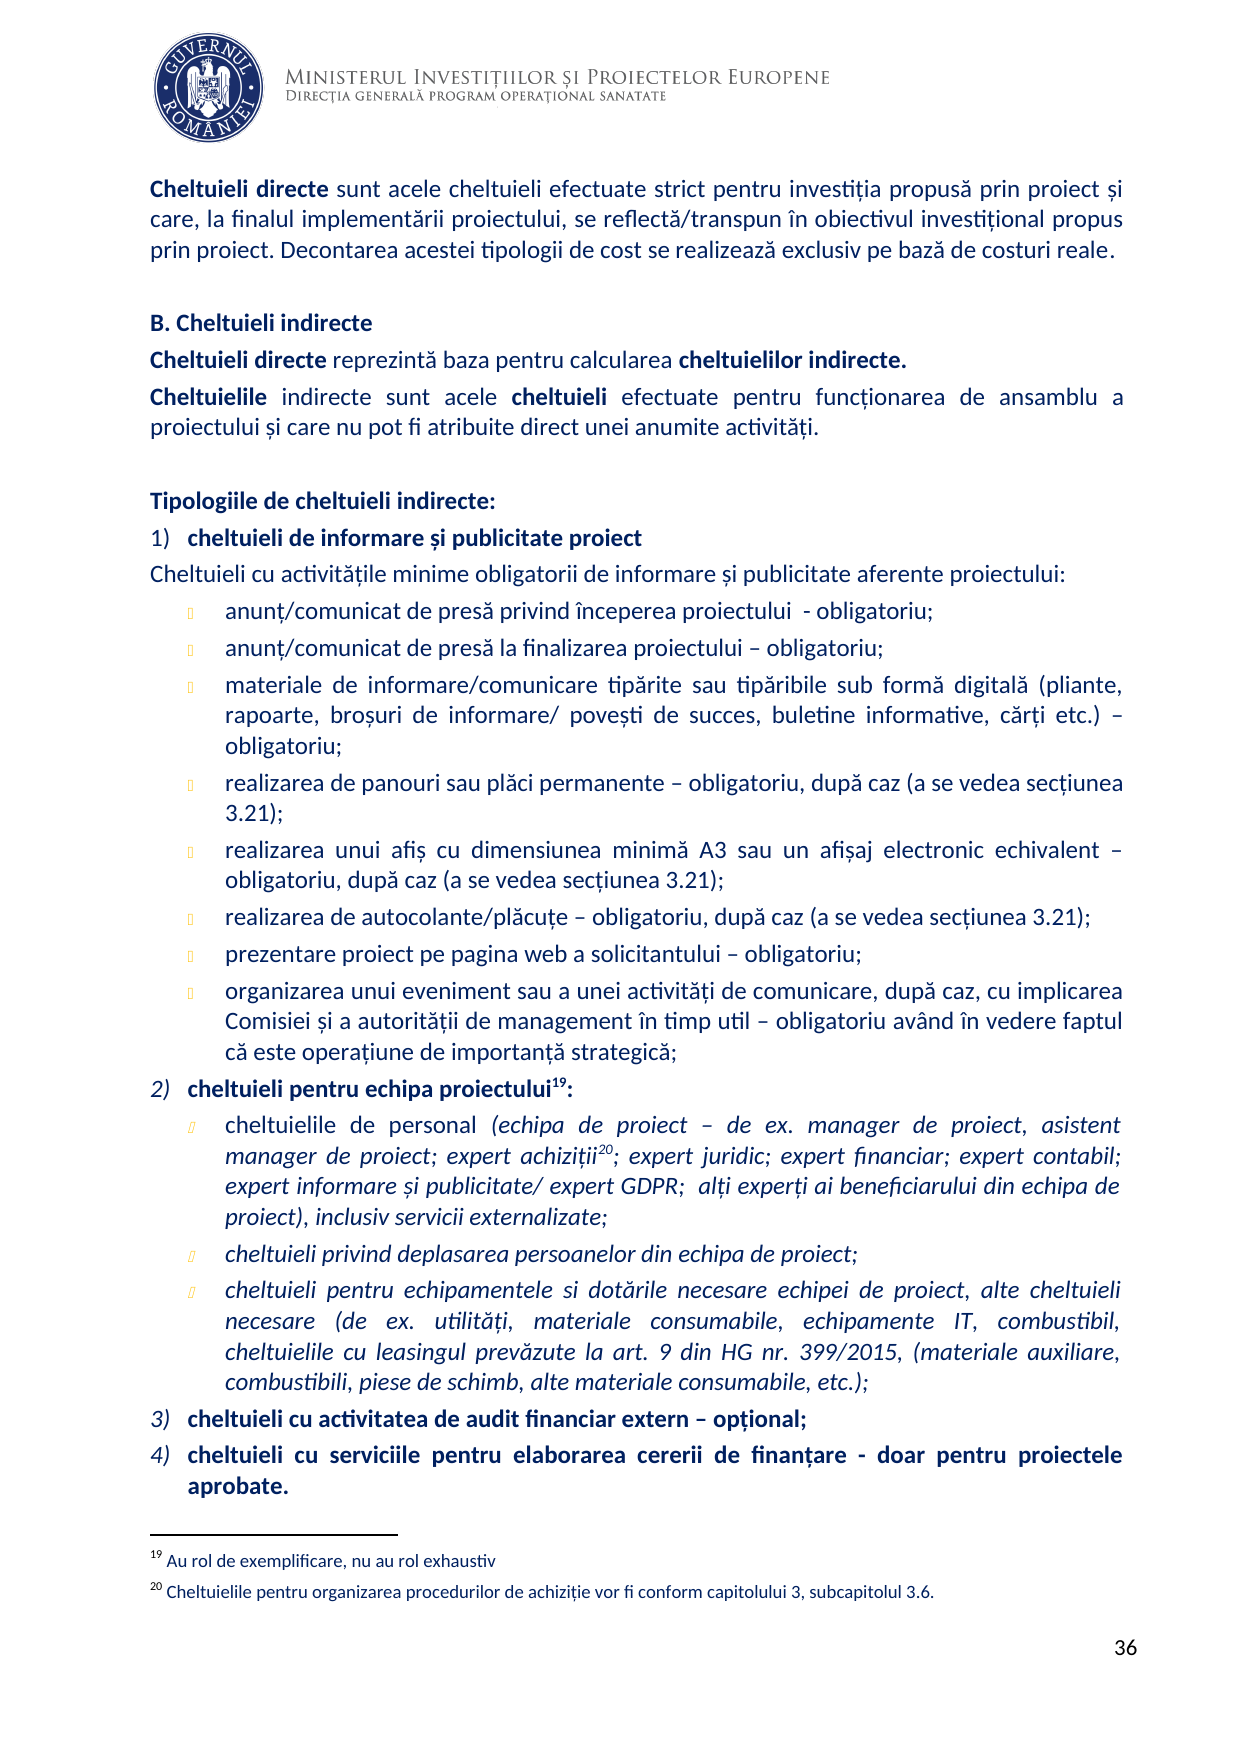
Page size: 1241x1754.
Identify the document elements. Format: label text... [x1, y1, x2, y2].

list cheltuielile de personal (echipa de proiect – de ex. manager de proiect, asistent manager de proiect; expert achiziții; expert juridic; expert financiar; expert contabil; expert informare și publicitate/ expert GDPR; alți experți ai beneficiarului din echipa de proiect), inclusiv servicii externalizate; [187, 1109, 1124, 1232]
list materiale de informare/comunicare tipărite sau tipăribile sub formă digitală (pliante, rapoarte, broșuri de informare/ povești de succes, buletine informative, cărți etc.) – obligatoriu; [187, 669, 1124, 761]
list cheltuieli pentru echipa proiectului: [150, 1073, 1124, 1103]
list realizarea de panouri sau plăci permanente – obligatoriu, după caz (a se vedea secțiunea 3.21); [187, 767, 1124, 828]
text Tipologiile de cheltuieli indirecte: [150, 485, 1124, 516]
text Cheltuieli directe reprezintă baza pentru calcularea cheltuielilor indirecte. [150, 344, 1124, 375]
list organizarea unui eveniment sau a unei activități de comunicare, după caz, cu implicarea Comisiei și a autorității de management în timp util – obligatoriu având în vedere faptul că este operațiune de importanță strategică; [187, 975, 1124, 1066]
list cheltuieli cu serviciile pentru elaborarea cererii de finanțare - doar pentru proiectele aprobate. [150, 1440, 1124, 1501]
list realizarea unui afiș cu dimensiunea minimă A3 sau un afișaj electronic echivalent – obligatoriu, după caz (a se vedea secțiunea 3.21); [187, 834, 1124, 895]
list cheltuieli privind deplasarea persoanelor din echipa de proiect; [187, 1238, 1124, 1268]
list anunț/comunicat de presă la finalizarea proiectului – obligatoriu; [187, 632, 1124, 663]
list cheltuieli pentru echipamentele si dotările necesare echipei de proiect, alte cheltuieli necesare (de ex. utilități, materiale consumabile, echipamente IT, combustibil, cheltuielile cu leasingul prevăzute la art. 9 din HG nr. 399/2015, (materiale auxiliare, combustibili, piese de schimb, alte materiale consumabile, etc.); [187, 1274, 1124, 1397]
text Cheltuieli directe sunt acele cheltuieli efectuate strict pentru investiția propusă prin proiect și care, la finalul implementării proiectului, se reflectă/transpun în obiectivul investițional propus prin proiect. Decontarea acestei tipologii de cost se realizează exclusiv pe bază de costuri reale. [150, 173, 1124, 264]
text Cheltuieli cu activitățile minime obligatorii de informare și publicitate aferente proiectului: [150, 559, 1124, 589]
list cheltuieli de informare și publicitate proiect [150, 522, 1124, 552]
picture [150, 29, 854, 145]
text B. Cheltuieli indirecte [150, 307, 1137, 338]
list anunț/comunicat de presă privind începerea proiectului - obligatoriu; [187, 595, 1124, 626]
list prezentare proiect pe pagina web a solicitantului – obligatoriu; [187, 938, 1124, 969]
list realizarea de autocolante/plăcuțe – obligatoriu, după caz (a se vedea secțiunea 3.21); [187, 901, 1124, 932]
text Cheltuielile indirecte sunt acele cheltuieli efectuate pentru funcționarea de ansamblu a proiectului şi care nu pot fi atribuite direct unei anumite activități. [150, 381, 1124, 442]
list cheltuieli cu activitatea de audit financiar extern – opțional; [150, 1403, 1124, 1433]
